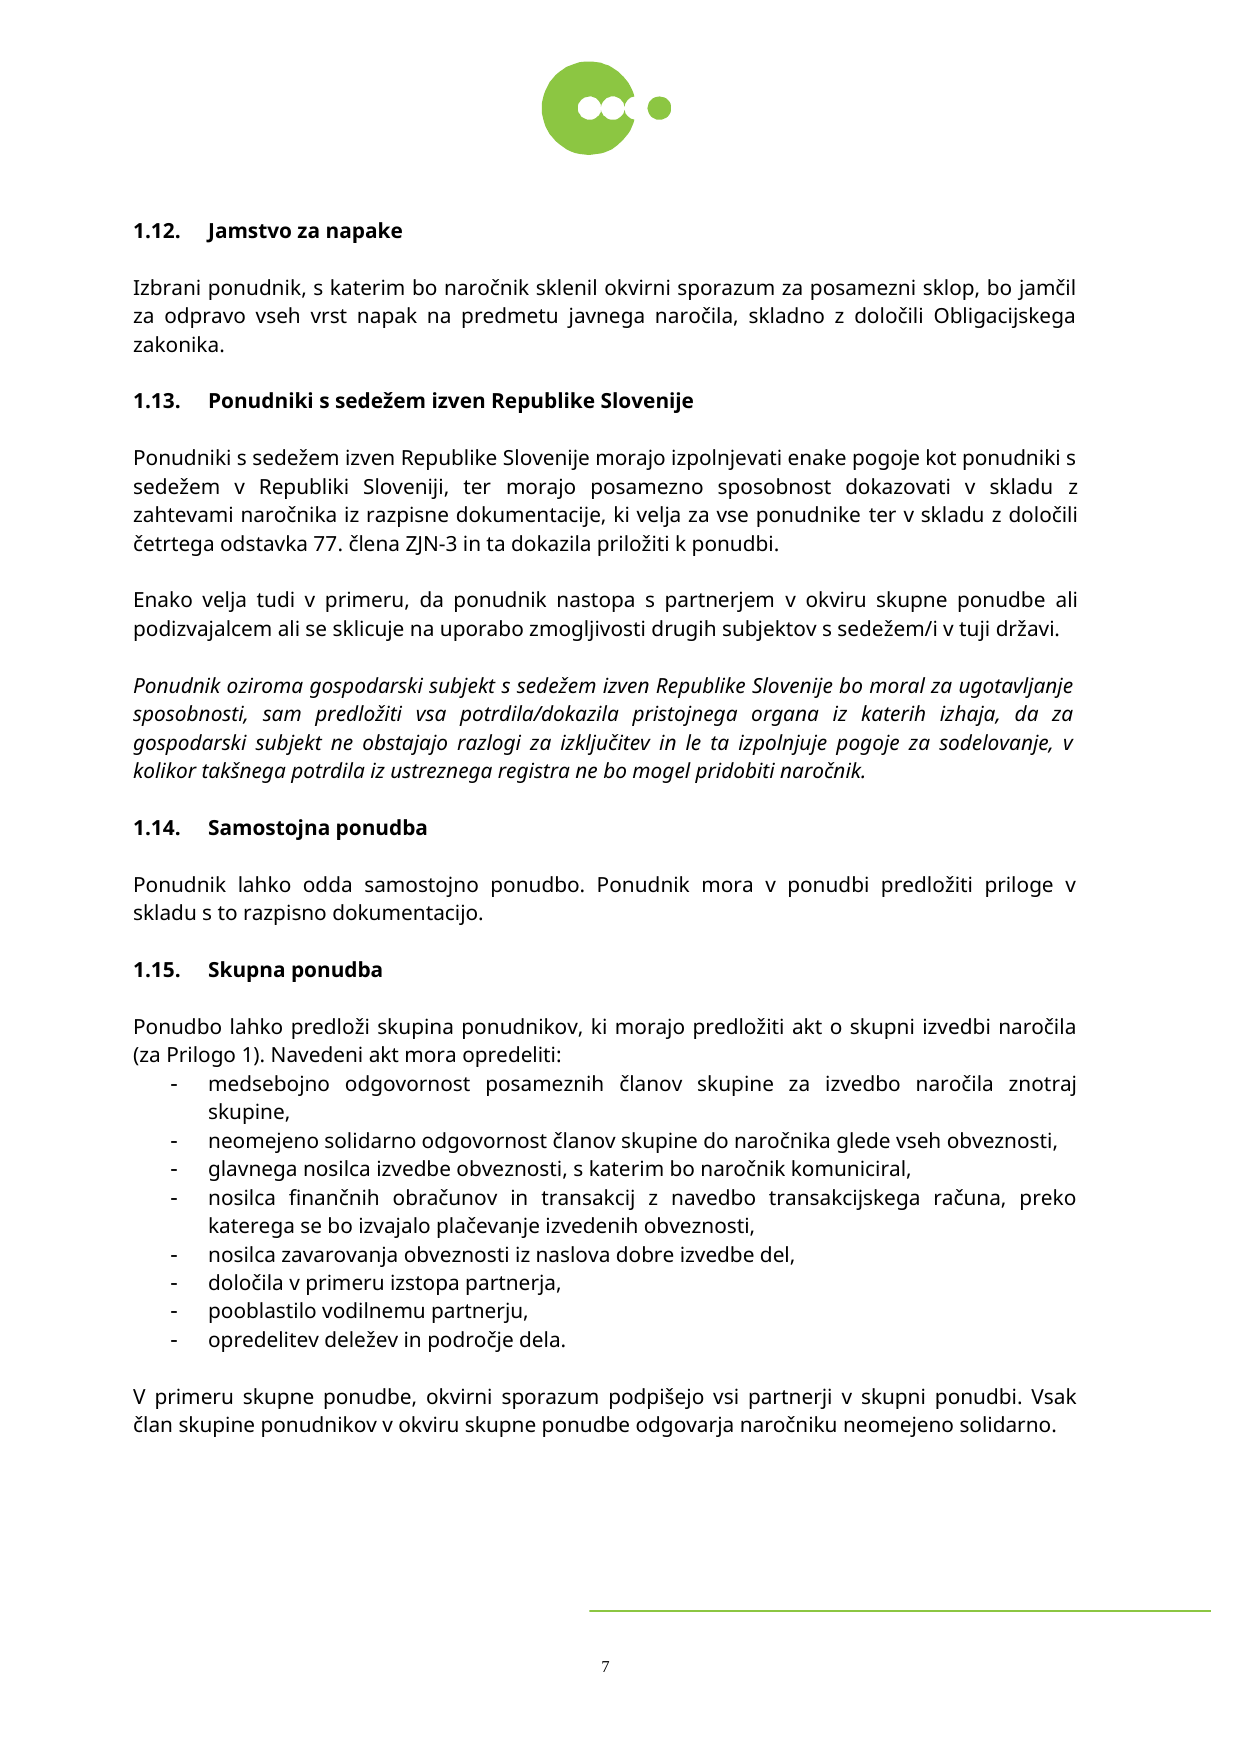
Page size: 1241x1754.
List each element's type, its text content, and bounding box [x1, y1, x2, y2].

list Samostojna ponudba [133, 813, 1078, 842]
text V primeru skupne ponudbe, okvirni sporazum podpišejo vsi partnerji v skupni ponudbi. Vsak član skupine ponudnikov v okviru skupne ponudbe odgovarja naročniku neomejeno solidarno. [133, 1382, 1078, 1439]
text Enako velja tudi v primeru, da ponudnik nastopa s partnerjem v okviru skupne ponudbe ali podizvajalcem ali se sklicuje na uporabo zmogljivosti drugih subjektov s sedežem/i v tuji državi. [133, 586, 1078, 642]
text Ponudnik oziroma gospodarski subjekt s sedežem izven Republike Slovenije bo moral za ugotavljanje sposobnosti, sam predložiti vsa potrdila/dokazila pristojnega organa iz katerih izhaja, da za gospodarski subjekt ne obstajajo razlogi za izključitev in le ta izpolnjuje pogoje za sodelovanje, v kolikor takšnega potrdila iz ustreznega registra ne bo mogel pridobiti naročnik. [133, 671, 1078, 785]
text Izbrani ponudnik, s katerim bo naročnik sklenil okvirni sporazum za posamezni sklop, bo jamčil za odpravo vseh vrst napak na predmetu javnega naročila, skladno z določili Obligacijskega zakonika. [133, 273, 1078, 358]
list Ponudniki s sedežem izven Republike Slovenije [133, 387, 1078, 415]
list določila v primeru izstopa partnerja, [170, 1268, 1078, 1297]
text Ponudniki s sedežem izven Republike Slovenije morajo izpolnjevati enake pogoje kot ponudniki s sedežem v Republiki Sloveniji, ter morajo posamezno sposobnost dokazovati v skladu z zahtevami naročnika iz razpisne dokumentacije, ki velja za vse ponudnike ter v skladu z določili četrtega odstavka 77. člena ZJN-3 in ta dokazila priložiti k ponudbi. [133, 443, 1078, 557]
list Skupna ponudba [133, 955, 1078, 984]
list nosilca finančnih obračunov in transakcij z navedbo transakcijskega računa, preko katerega se bo izvajalo plačevanje izvedenih obveznosti, [170, 1183, 1078, 1240]
text Ponudnik lahko odda samostojno ponudbo. Ponudnik mora v ponudbi predložiti priloge v skladu s to razpisno dokumentacijo. [133, 870, 1078, 927]
list medsebojno odgovornost posameznih članov skupine za izvedbo naročila znotraj skupine, [170, 1069, 1078, 1126]
list opredelitev deležev in področje dela. [170, 1325, 1078, 1353]
list pooblastilo vodilnemu partnerju, [170, 1297, 1078, 1325]
list glavnega nosilca izvedbe obveznosti, s katerim bo naročnik komuniciral, [170, 1154, 1078, 1183]
text Ponudbo lahko predloži skupina ponudnikov, ki morajo predložiti akt o skupni izvedbi naročila (za Prilogo 1). Navedeni akt mora opredeliti: [133, 1012, 1078, 1069]
list nosilca zavarovanja obveznosti iz naslova dobre izvedbe del, [170, 1240, 1078, 1268]
list Jamstvo za napake [133, 216, 1078, 244]
list neomejeno solidarno odgovornost članov skupine do naročnika glede vseh obveznosti, [170, 1126, 1078, 1154]
